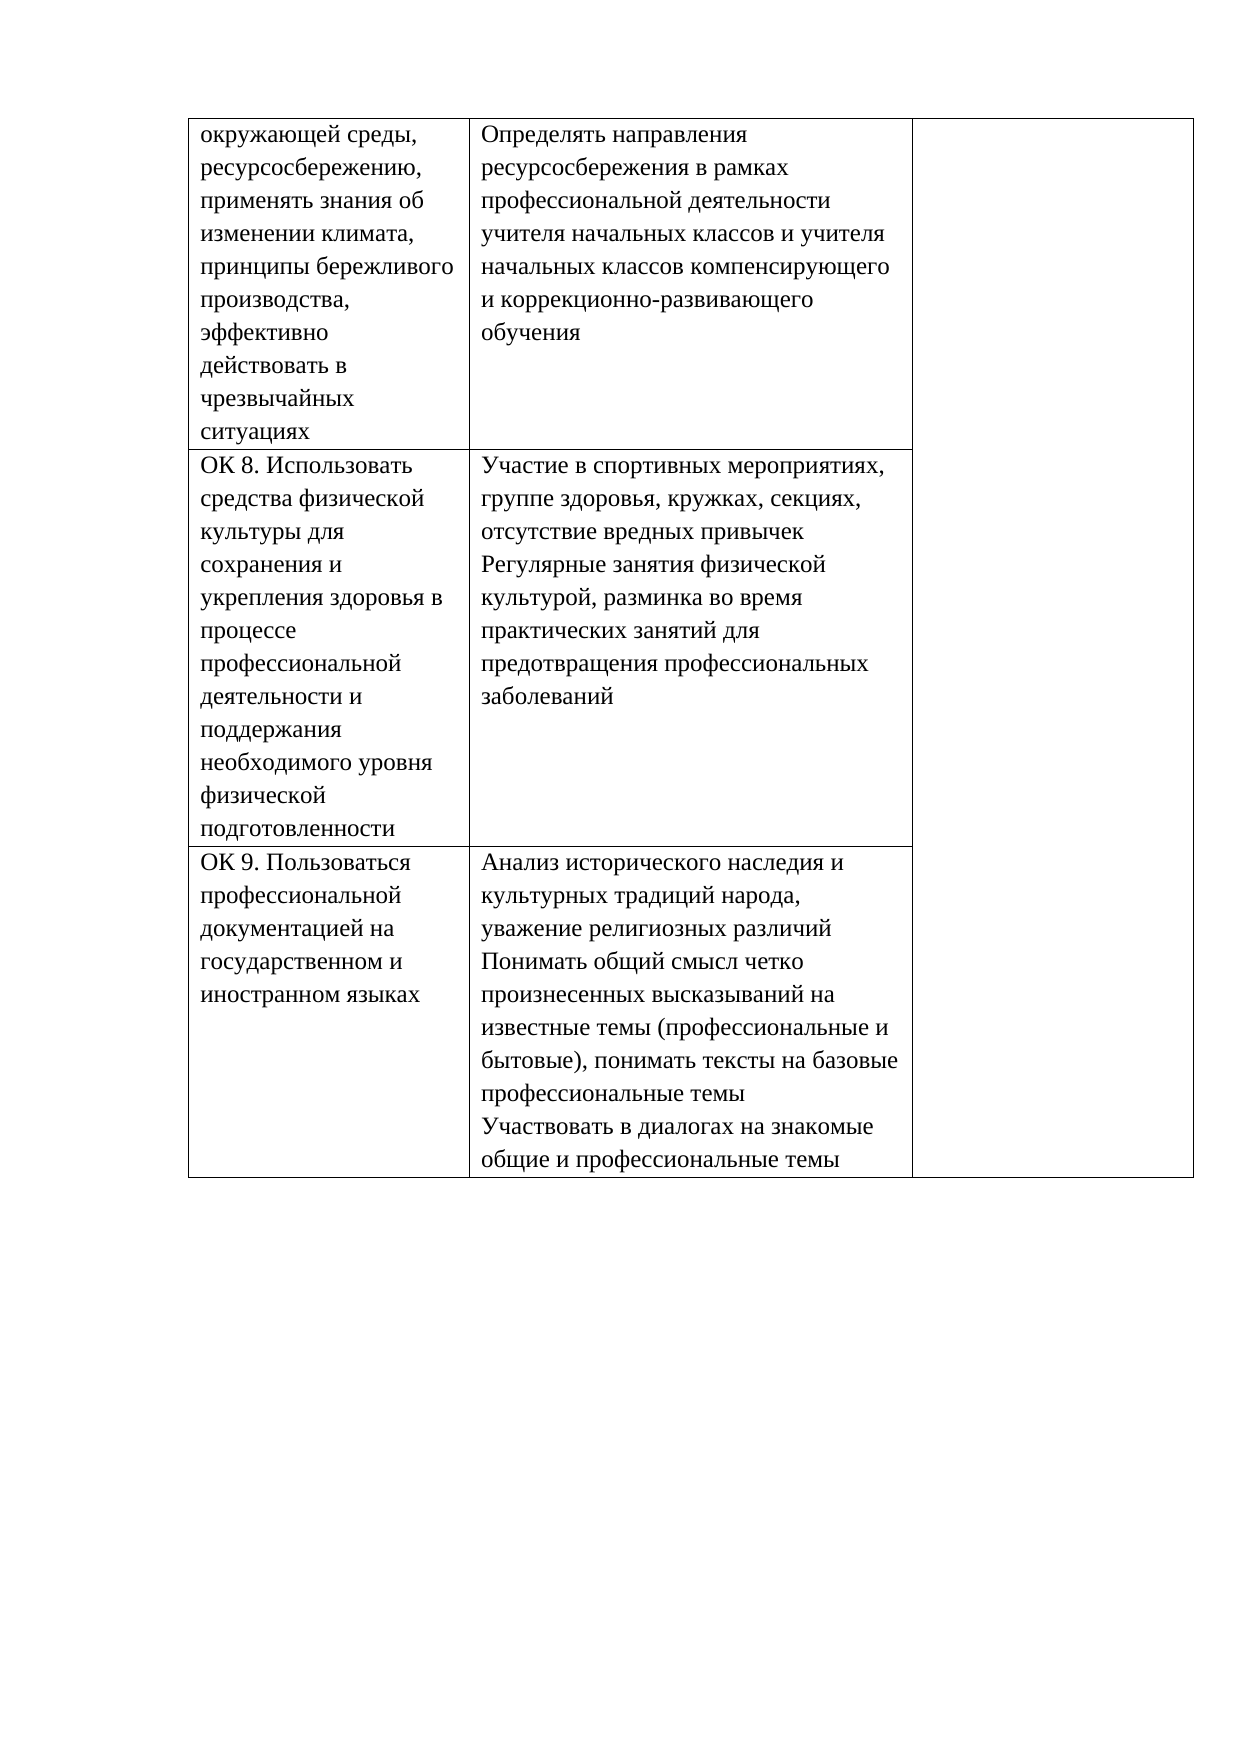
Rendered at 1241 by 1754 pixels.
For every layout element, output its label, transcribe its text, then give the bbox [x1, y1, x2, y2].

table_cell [470, 119, 912, 449]
table_cell Анализ исторического наследия и культурных традиций народа, уважение религиозных различий Понимать общий смысл четко произнесенных высказываний на известные темы (профессиональные и бытовые), понимать тексты на базовые профессиональные темы Участвовать в диалогах на знакомые общие и профессиональные темы [470, 847, 912, 1177]
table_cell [189, 119, 469, 449]
table_cell ОК 8. Использовать средства физической культуры для сохранения и укрепления здоровья в процессе профессиональной деятельности и поддержания необходимого уровня физической подготовленности [189, 450, 469, 846]
table_cell Участие в спортивных мероприятиях, группе здоровья, кружках, секциях, отсутствие вредных привычек Регулярные занятия физической культурой, разминка во время практических занятий для предотвращения профессиональных заболеваний [470, 450, 912, 846]
table_cell ОК 9. Пользоваться профессиональной документацией на государственном и иностранном языках [189, 847, 469, 1177]
